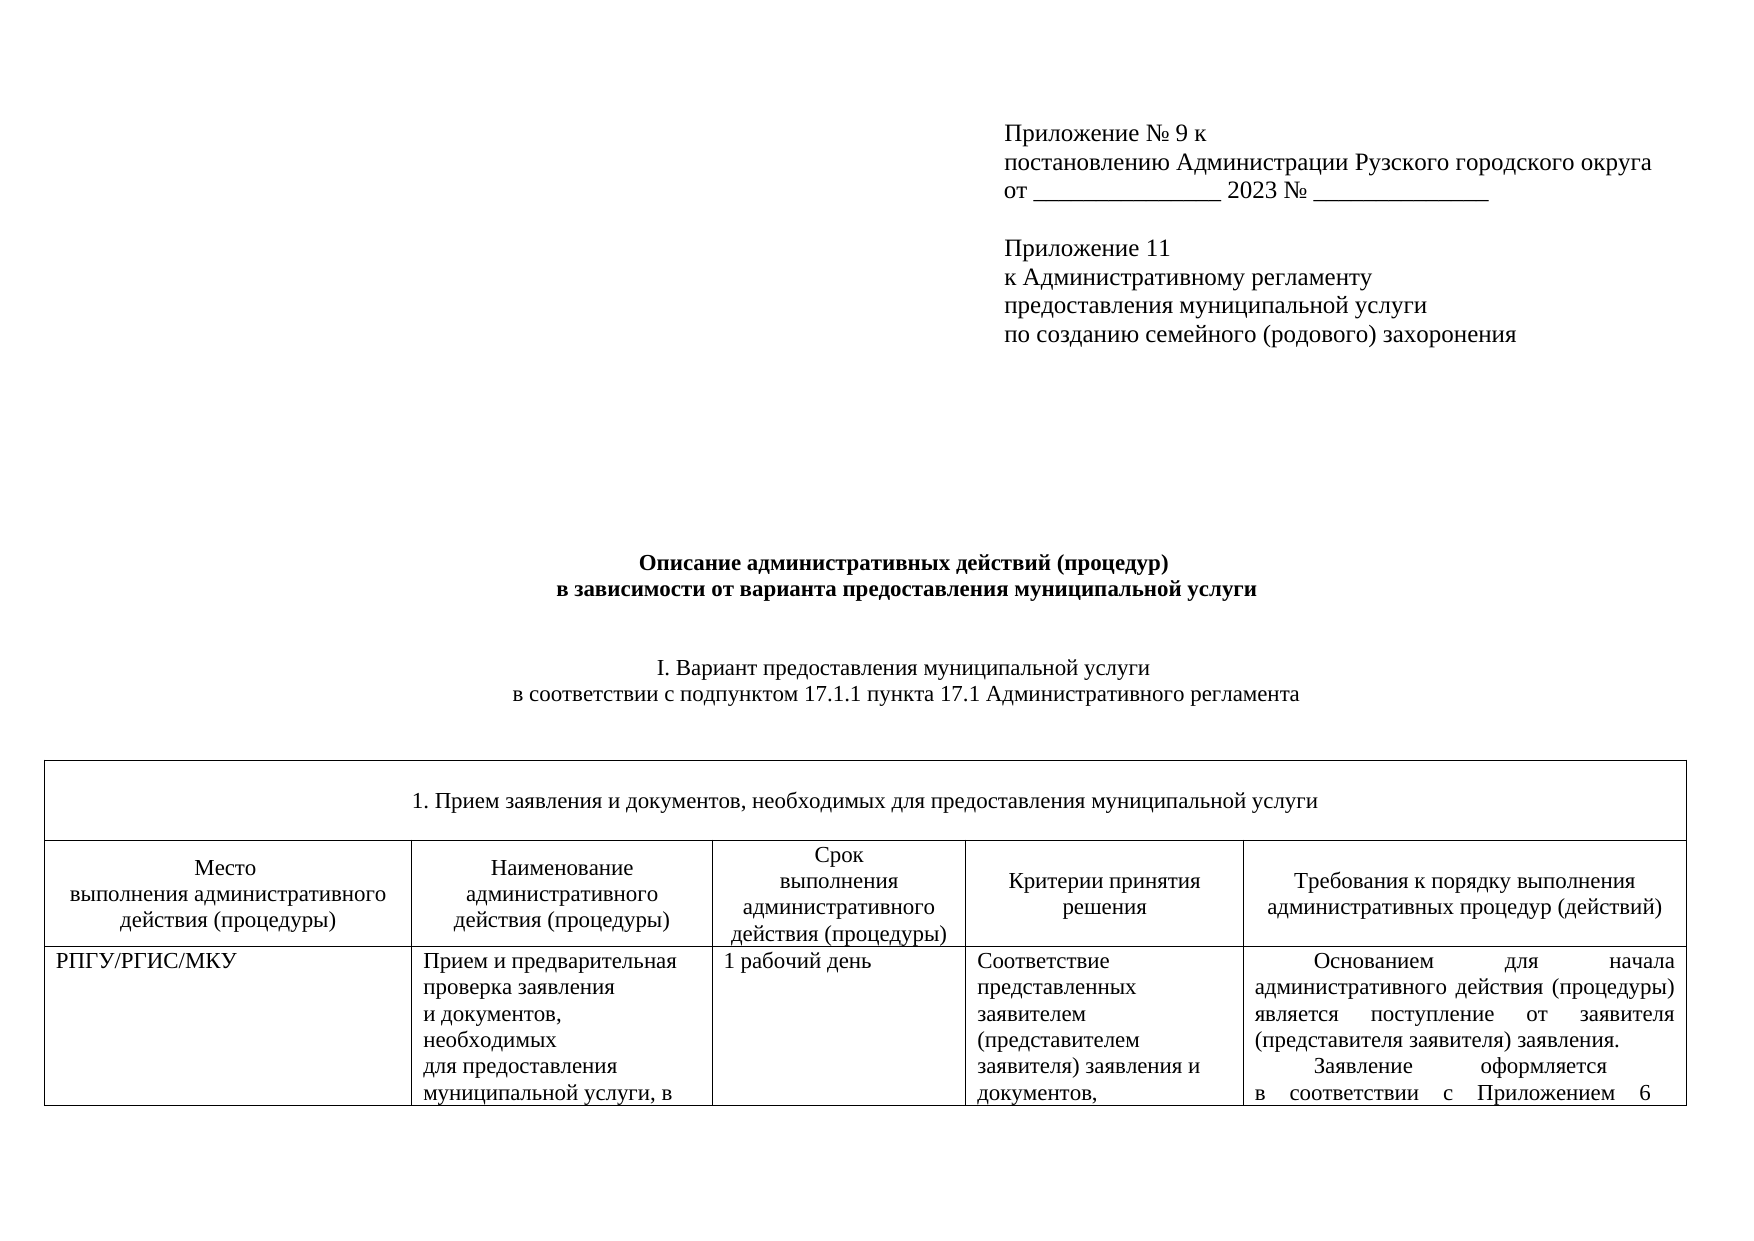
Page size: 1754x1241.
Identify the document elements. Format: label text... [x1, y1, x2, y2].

text постановлению Администрации Рузского городского округа [635, 147, 1695, 176]
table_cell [1244, 947, 1686, 1105]
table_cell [966, 947, 1243, 1105]
text I. Вариант предоставления муниципальной услуги в соответствии с подпунктом 17.1.1 пункта 17.1 Административного регламента [118, 654, 1695, 707]
table_cell Срок выполнения административного действия (процедуры) [713, 841, 965, 946]
text Описание административных действий (процедур) в зависимости от варианта предоставления муниципальной услуги [118, 549, 1695, 601]
text Приложение 11 [635, 233, 1695, 262]
table_cell Наименование административного действия (процедуры) [412, 841, 712, 946]
text к Административному регламенту предоставления муниципальной услуги по созданию семейного (родового) захоронения [635, 262, 1695, 377]
table_cell Место выполнения административного действия (процедуры) [45, 841, 411, 946]
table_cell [412, 947, 712, 1105]
table_cell Критерии принятия решения [966, 841, 1243, 946]
table_cell РПГУ/РГИС/МКУ [45, 947, 411, 1105]
table_cell 1 рабочий день [713, 947, 965, 1105]
table_cell Требования к порядку выполнения административных процедур (действий) [1244, 841, 1686, 946]
table_header 1. Прием заявления и документов, необходимых для предоставления муниципальной услуги [45, 761, 1686, 839]
text Приложение № 9 к [118, 118, 1695, 147]
text от _______________ 2023 № ______________ [635, 176, 1695, 233]
